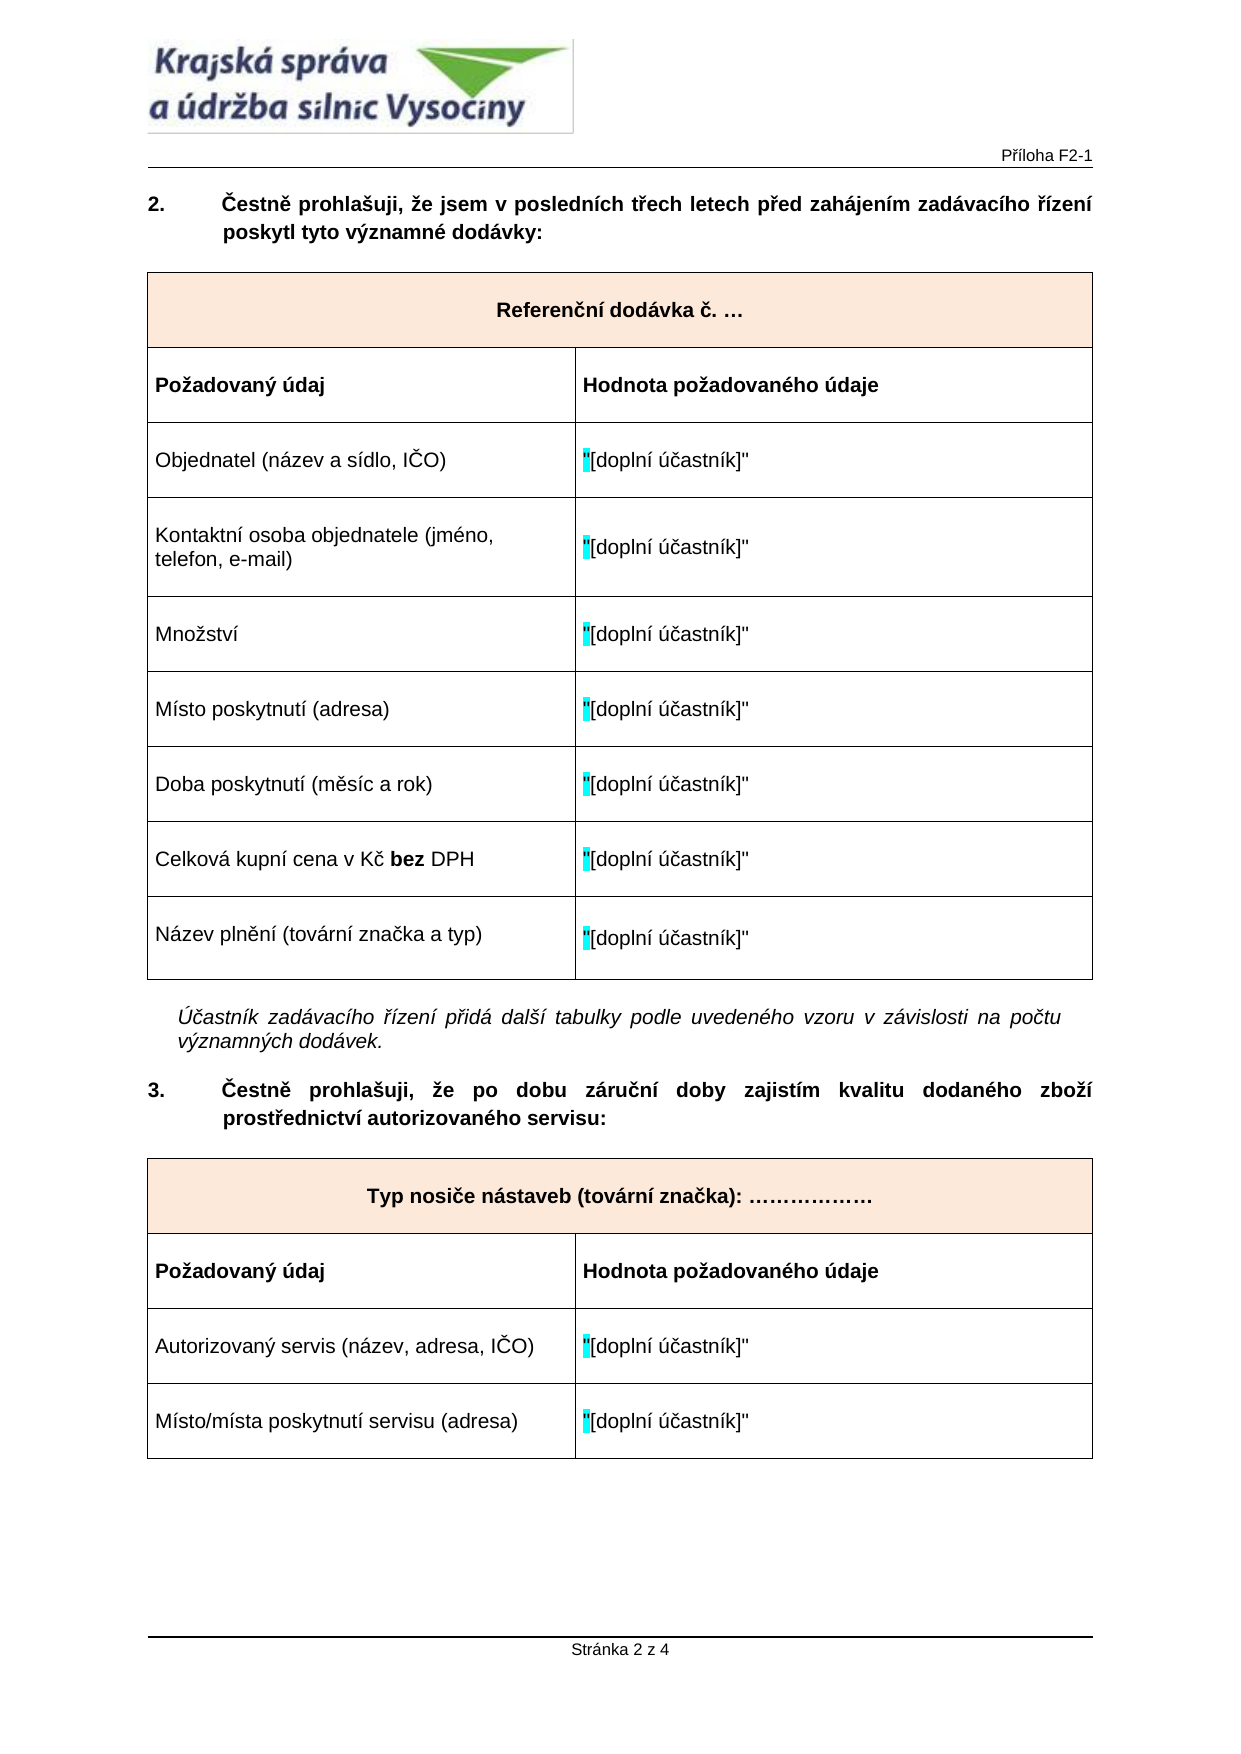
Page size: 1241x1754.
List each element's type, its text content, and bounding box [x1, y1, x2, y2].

table_cell Objednatel (název a sídlo, IČO) [148, 423, 575, 497]
table_cell Požadovaný údaj [148, 1234, 575, 1308]
table_cell Místo poskytnutí (adresa) [148, 672, 575, 746]
table_cell [576, 1309, 1092, 1383]
table_cell Celková kupní cena v Kč bez DPH [148, 822, 575, 896]
table_cell Kontaktní osoba objednatele (jméno, telefon, e-mail) [148, 498, 575, 596]
table_cell Množství [148, 597, 575, 671]
table_cell [576, 597, 1092, 671]
table_cell Doba poskytnutí (měsíc a rok) [148, 747, 575, 821]
table_header Typ nosiče nástaveb (tovární značka): ……………… [148, 1159, 1092, 1233]
table_cell Hodnota požadovaného údaje [576, 1234, 1092, 1308]
text Účastník zadávacího řízení přidá další tabulky podle uvedeného vzoru v závislosti na počtu významných dodávek. [177, 1005, 1063, 1053]
table_cell Požadovaný údaj [148, 348, 575, 422]
table_cell Hodnota požadovaného údaje [576, 348, 1092, 422]
list Čestně prohlašuji, že po dobu záruční doby zajistím kvalitu dodaného zboží prostřednictví autorizovaného servisu: [148, 1078, 1093, 1129]
table_cell Autorizovaný servis (název, adresa, IČO) [148, 1309, 575, 1383]
table_cell [576, 423, 1092, 497]
table_cell [576, 498, 1092, 596]
list Čestně prohlašuji, že jsem v posledních třech letech před zahájením zadávacího řízení poskytl tyto významné dodávky: [148, 192, 1093, 243]
table_cell [576, 672, 1092, 746]
table_cell [576, 747, 1092, 821]
table_cell [576, 897, 1092, 979]
picture [147, 39, 574, 135]
table_cell Název plnění (tovární značka a typ) [148, 897, 575, 979]
table_cell [576, 822, 1092, 896]
table_header Referenční dodávka č. … [148, 273, 1092, 347]
table_cell Místo/místa poskytnutí servisu (adresa) [148, 1384, 575, 1458]
table_cell [576, 1384, 1092, 1458]
